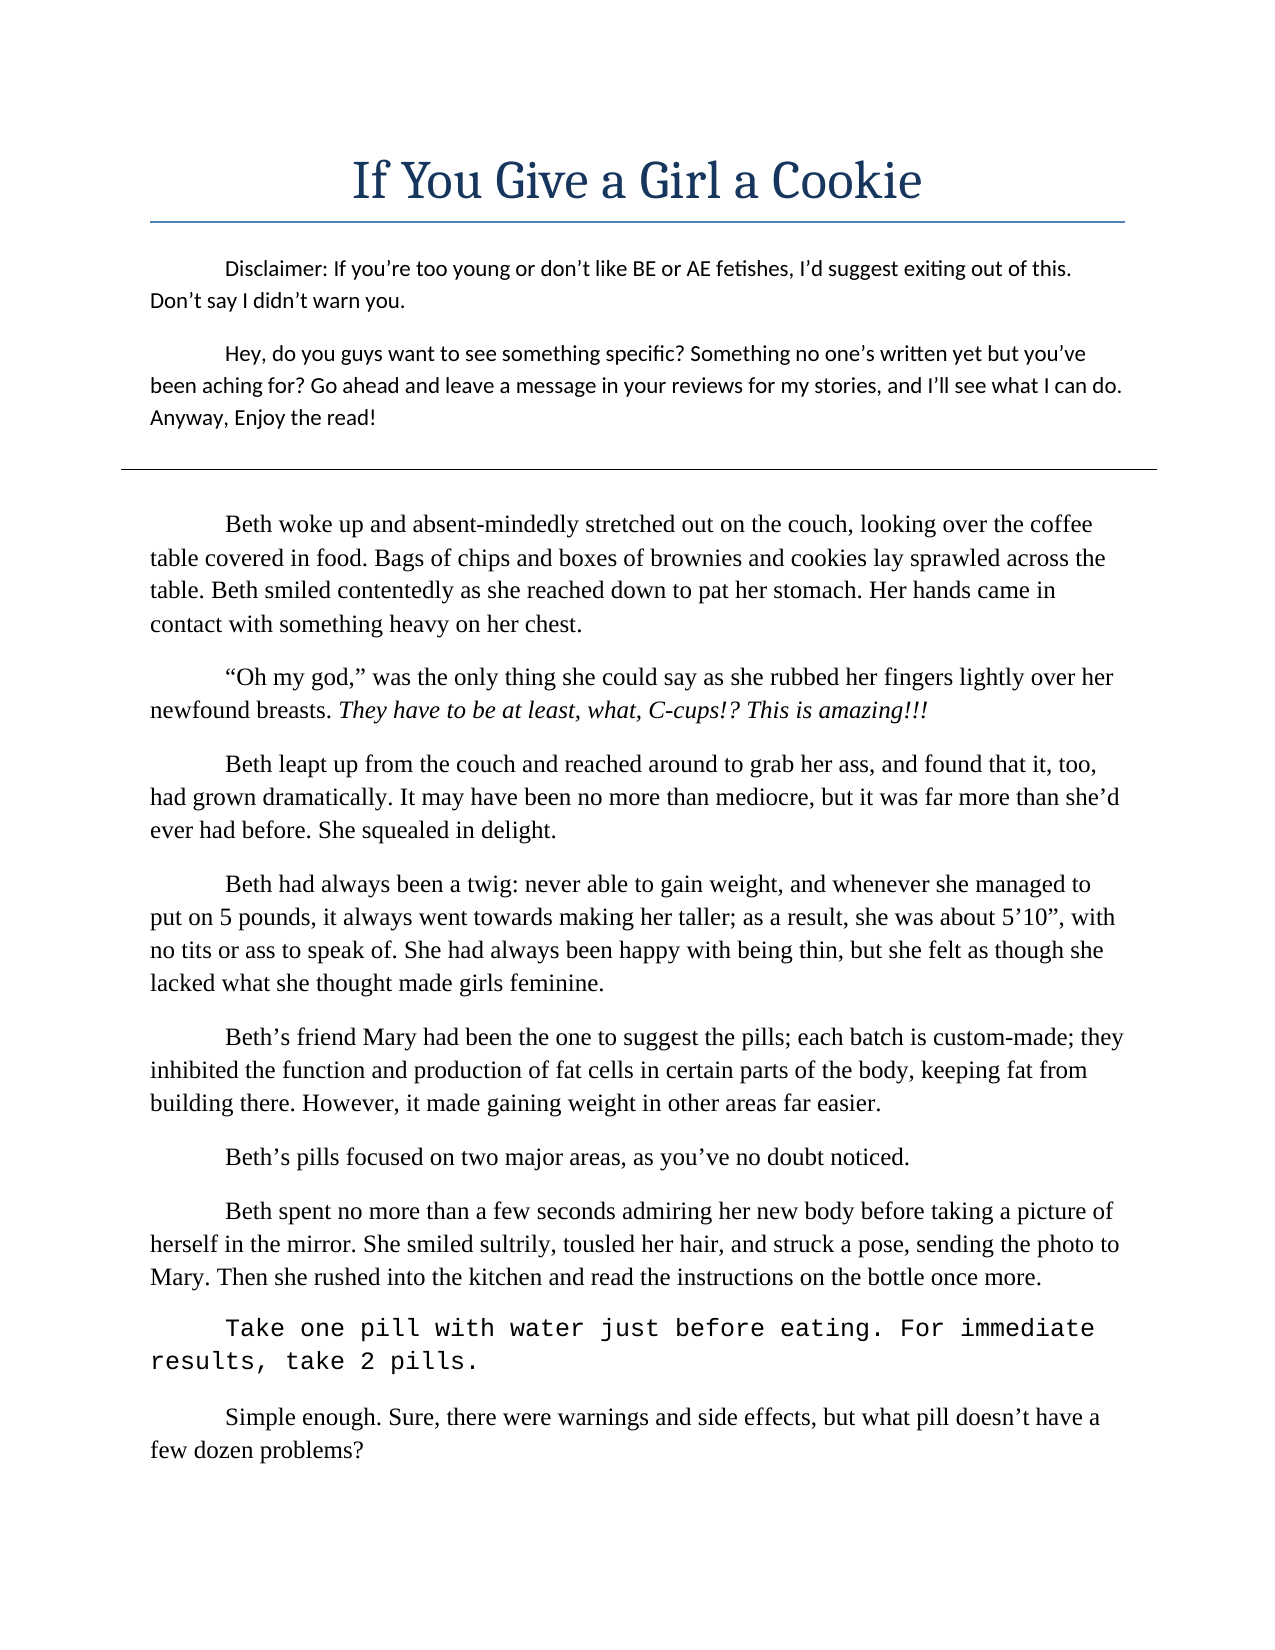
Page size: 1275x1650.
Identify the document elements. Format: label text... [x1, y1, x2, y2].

text “Oh my god,” was the only thing she could say as she rubbed her fingers lightly over her newfound breasts. They have to be at least, what, C-cups!? This is amazing!!! [150, 662, 1125, 724]
text Beth leapt up from the couch and reached around to grab her ass, and found that it, too, had grown dramatically. It may have been no more than mediocre, but it was far more than she’d ever had before. She squealed in delight. [150, 749, 1125, 844]
text Disclaimer: If you’re too young or don’t like BE or AE fetishes, I’d suggest exiting out of this. Don’t say I didn’t warn you. [150, 254, 1125, 314]
text Beth had always been a twig: never able to gain weight, and whenever she managed to put on 5 pounds, it always went towards making her taller; as a result, she was about 5’10”, with no tits or ass to speak of. She had always been happy with being thin, but she felt as though she lacked what she thought made girls feminine. [150, 869, 1125, 997]
text Simple enough. Sure, there were warnings and side effects, but what pill doesn’t have a few dozen problems? [150, 1402, 1125, 1463]
text Beth’s friend Mary had been the one to suggest the pills; each batch is custom-made; they inhibited the function and production of fat cells in certain parts of the body, keeping fat from building there. However, it made gaining weight in other areas far easier. [150, 1022, 1125, 1117]
text Beth woke up and absent-mindedly stretched out on the couch, looking over the coffee table covered in food. Bags of chips and boxes of brownies and cookies lay sprawled across the table. Beth smiled contentedly as she reached down to pat her stomach. Her hands came in contact with something heavy on her chest. [150, 509, 1125, 637]
text Beth’s pills focused on two major areas, as you’ve no doubt noticed. [150, 1142, 1125, 1171]
text Beth spent no more than a few seconds admiring her new body before taking a picture of herself in the mirror. She smiled sultrily, tousled her hair, and struck a pose, sending the photo to Mary. Then she rushed into the kitchen and read the instructions on the bottle once more. [150, 1196, 1125, 1291]
text Hey, do you guys want to see something specific? Something no one’s written yet but you’ve been aching for? Go ahead and leave a message in your reviews for my stories, and I’ll see what I can do. Anyway, Enjoy the read! [150, 339, 1125, 432]
text Take one pill with water just before eating. For immediate results, take 2 pills. [150, 1316, 1125, 1377]
title If You Give a Girl a Cookie [150, 150, 1125, 221]
